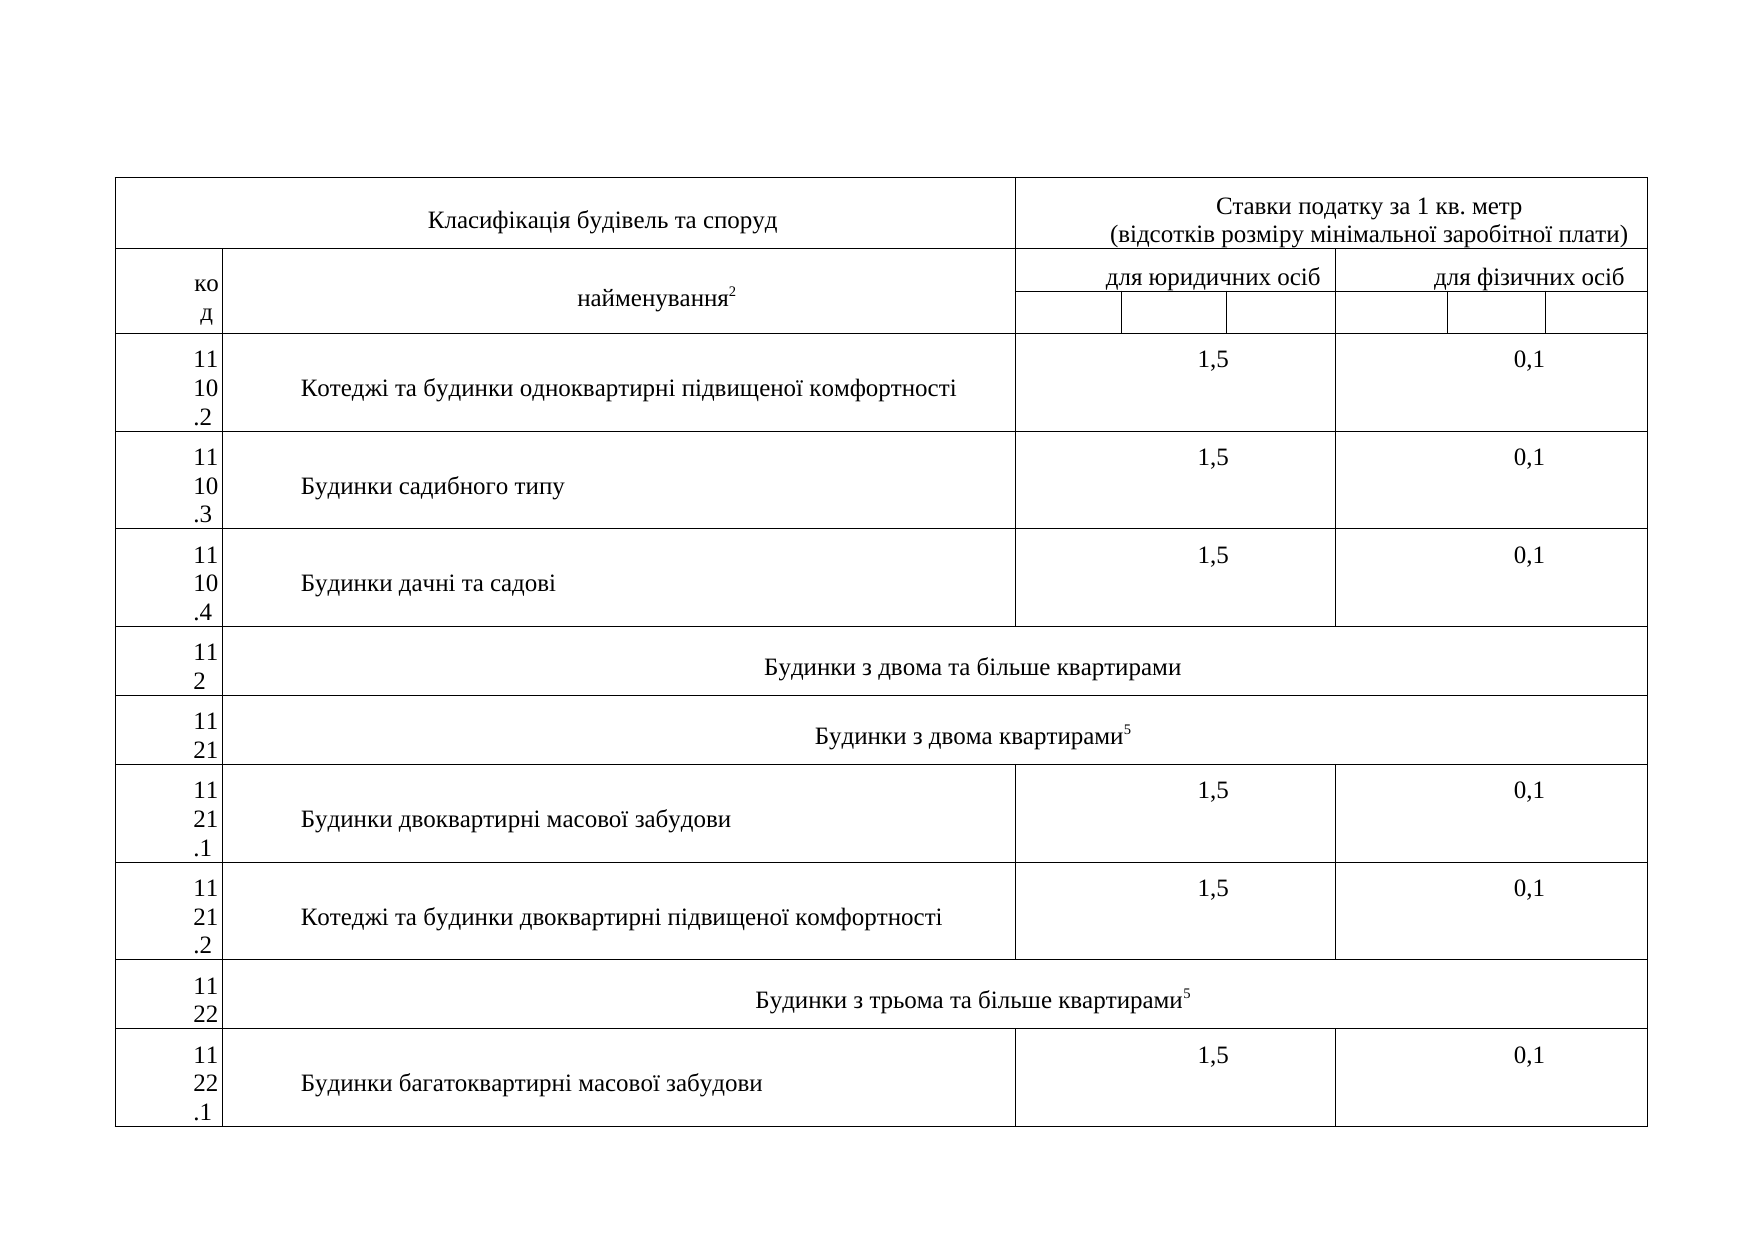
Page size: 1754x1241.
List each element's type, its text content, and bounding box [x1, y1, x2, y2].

table_cell Будинки багатоквартирні масової забудови [223, 1029, 1015, 1126]
table_cell Котеджі та будинки одноквартирні підвищеної комфортності [223, 334, 1015, 431]
table_cell [1546, 292, 1647, 333]
table_cell [1016, 292, 1121, 333]
table_cell 0,1 [1336, 334, 1647, 431]
table_cell Будинки двоквартирні масової забудови [223, 765, 1015, 862]
table_cell 1,5 [1016, 1029, 1335, 1126]
table_cell 1121.2 [116, 863, 222, 959]
table_cell Будинки дачні та садові [223, 529, 1015, 626]
table_cell 1121.1 [116, 765, 222, 862]
table_cell 0,1 [1336, 432, 1647, 528]
table_cell 1,5 [1016, 529, 1335, 626]
table_cell 1121 [116, 696, 222, 764]
table_header Ставки податку за 1 кв. метр (відсотків розміру мінімальної заробітної плати) [1016, 178, 1647, 248]
table_cell [1448, 292, 1545, 333]
table_cell Будинки з двома квартирами5 [223, 696, 1647, 764]
table_cell 1110.2 [116, 334, 222, 431]
table_cell Котеджі та будинки двоквартирні підвищеної комфортності [223, 863, 1015, 959]
table_cell 1122.1 [116, 1029, 222, 1126]
table_cell найменування2 [223, 249, 1015, 333]
table_cell для фізичних осіб [1336, 249, 1647, 291]
table_cell [1122, 292, 1226, 333]
table_cell 1,5 [1016, 432, 1335, 528]
table_cell 0,1 [1336, 1029, 1647, 1126]
table_cell 0,1 [1336, 529, 1647, 626]
table_cell Будинки садибного типу [223, 432, 1015, 528]
table_cell [1336, 292, 1447, 333]
table_cell 112 [116, 627, 222, 695]
table_cell 0,1 [1336, 765, 1647, 862]
table_cell для юридичних осіб [1016, 249, 1335, 291]
table_cell [1227, 292, 1335, 333]
table_cell 1122 [116, 960, 222, 1028]
table_header Класифікація будівель та споруд [116, 178, 1015, 248]
table_cell Будинки з двома та більше квартирами [223, 627, 1647, 695]
table_cell 1,5 [1016, 863, 1335, 959]
table_cell 0,1 [1336, 863, 1647, 959]
table_cell 1,5 [1016, 334, 1335, 431]
table_cell 1110.4 [116, 529, 222, 626]
table_cell 1,5 [1016, 765, 1335, 862]
table_cell Будинки з трьома та більше квартирами5 [223, 960, 1647, 1028]
table_cell код [116, 249, 222, 333]
table_cell 1110.3 [116, 432, 222, 528]
